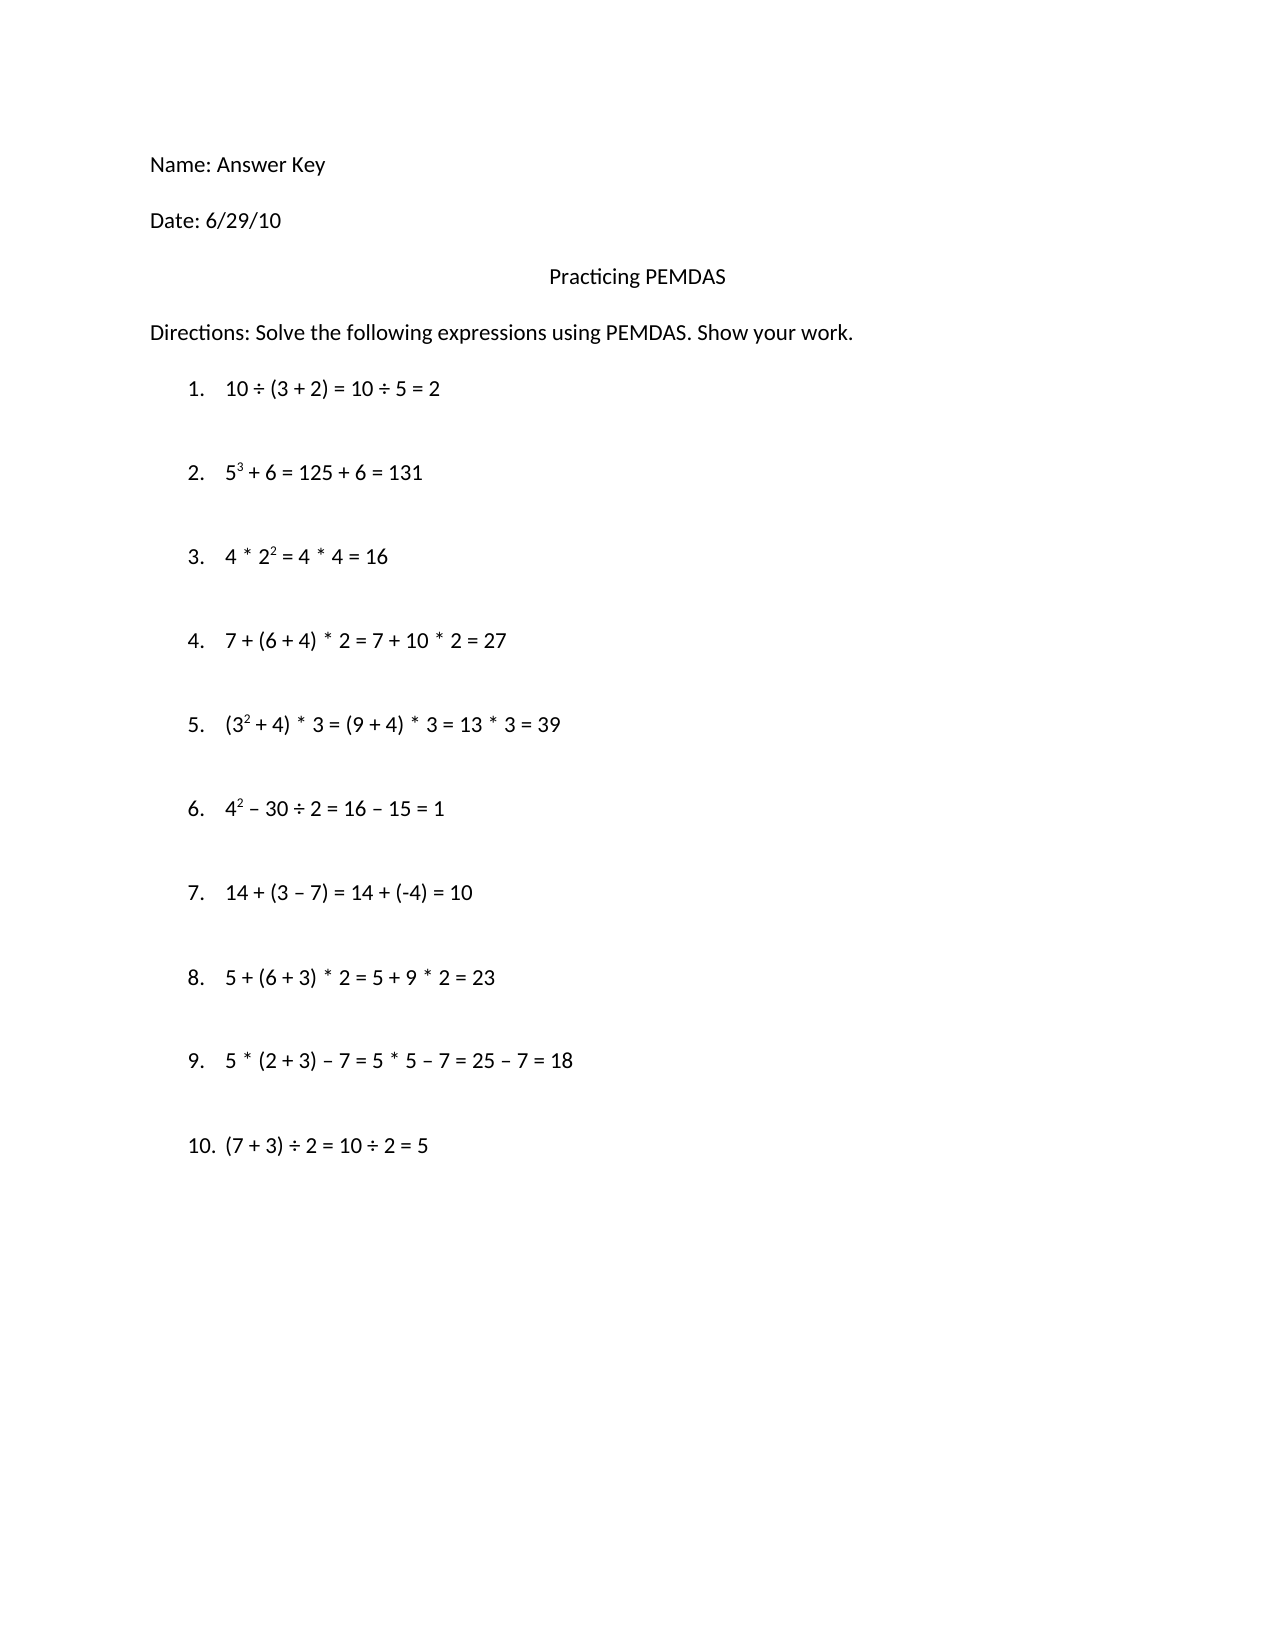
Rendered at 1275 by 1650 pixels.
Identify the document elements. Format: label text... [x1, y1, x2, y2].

list 14 + (3 – 7) = 14 + (-4) = 10 [187, 878, 1125, 907]
list 5 + (6 + 3) * 2 = 5 + 9 * 2 = 23 [187, 963, 1125, 991]
text Practicing PEMDAS [150, 262, 1125, 290]
text Directions: Solve the following expressions using PEMDAS. Show your work. [150, 318, 1125, 346]
list 53 + 6 = 125 + 6 = 131 [187, 458, 1125, 486]
list 5 * (2 + 3) – 7 = 5 * 5 – 7 = 25 – 7 = 18 [187, 1047, 1125, 1075]
text Date: 6/29/10 [150, 206, 1125, 234]
list 4 * 22 = 4 * 4 = 16 [187, 542, 1125, 570]
list (7 + 3) ÷ 2 = 10 ÷ 2 = 5 [187, 1131, 1125, 1159]
list (32 + 4) * 3 = (9 + 4) * 3 = 13 * 3 = 39 [187, 710, 1125, 738]
list 7 + (6 + 4) * 2 = 7 + 10 * 2 = 27 [187, 626, 1125, 654]
text Name: Answer Key [150, 150, 1125, 178]
list 10 ÷ (3 + 2) = 10 ÷ 5 = 2 [187, 374, 1125, 402]
list 42 – 30 ÷ 2 = 16 – 15 = 1 [187, 794, 1125, 822]
